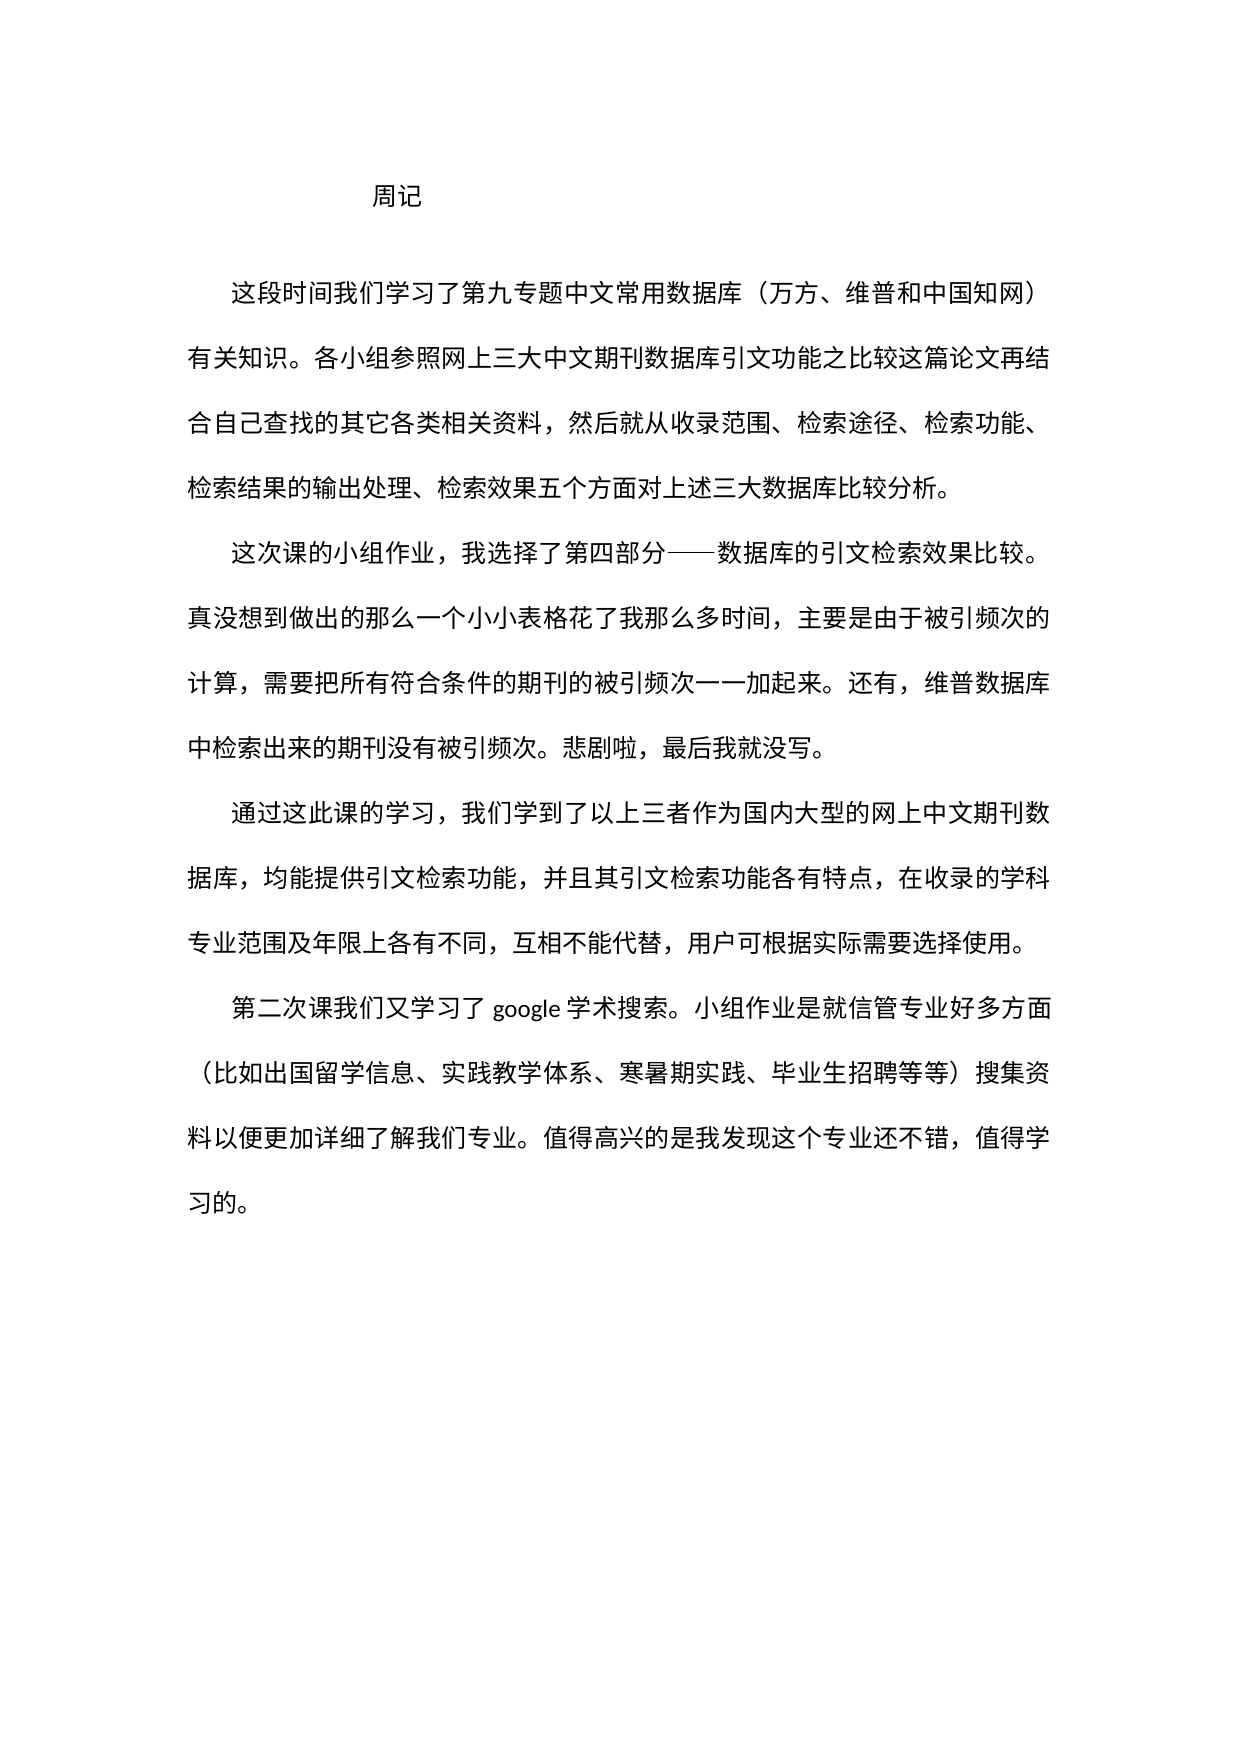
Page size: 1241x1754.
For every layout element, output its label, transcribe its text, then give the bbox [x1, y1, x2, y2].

text 通过这此课的学习，我们学到了以上三者作为国内大型的网上中文期刊数据库，均能提供引文检索功能，并且其引文检索功能各有特点，在收录的学科专业范围及年限上各有不同，互相不能代替，用户可根据实际需要选择使用。 [187, 779, 1053, 974]
text 这段时间我们学习了第九专题中文常用数据库（万方、维普和中国知网）有关知识。各小组参照网上三大中文期刊数据库引文功能之比较这篇论文再结合自己查找的其它各类相关资料，然后就从收录范围、检索途径、检索功能、检索结果的输出处理、检索效果五个方面对上述三大数据库比较分析。 [187, 259, 1053, 519]
text 第二次课我们又学习了google学术搜索。小组作业是就信管专业好多方面（比如出国留学信息、实践教学体系、寒暑期实践、毕业生招聘等等）搜集资料以便更加详细了解我们专业。值得高兴的是我发现这个专业还不错，值得学习的。 [187, 974, 1053, 1234]
text 这次课的小组作业，我选择了第四部分——数据库的引文检索效果比较。真没想到做出的那么一个小小表格花了我那么多时间，主要是由于被引频次的计算，需要把所有符合条件的期刊的被引频次一一加起来。还有，维普数据库中检索出来的期刊没有被引频次。悲剧啦，最后我就没写。 [187, 519, 1053, 779]
text 周记 [187, 162, 1053, 227]
